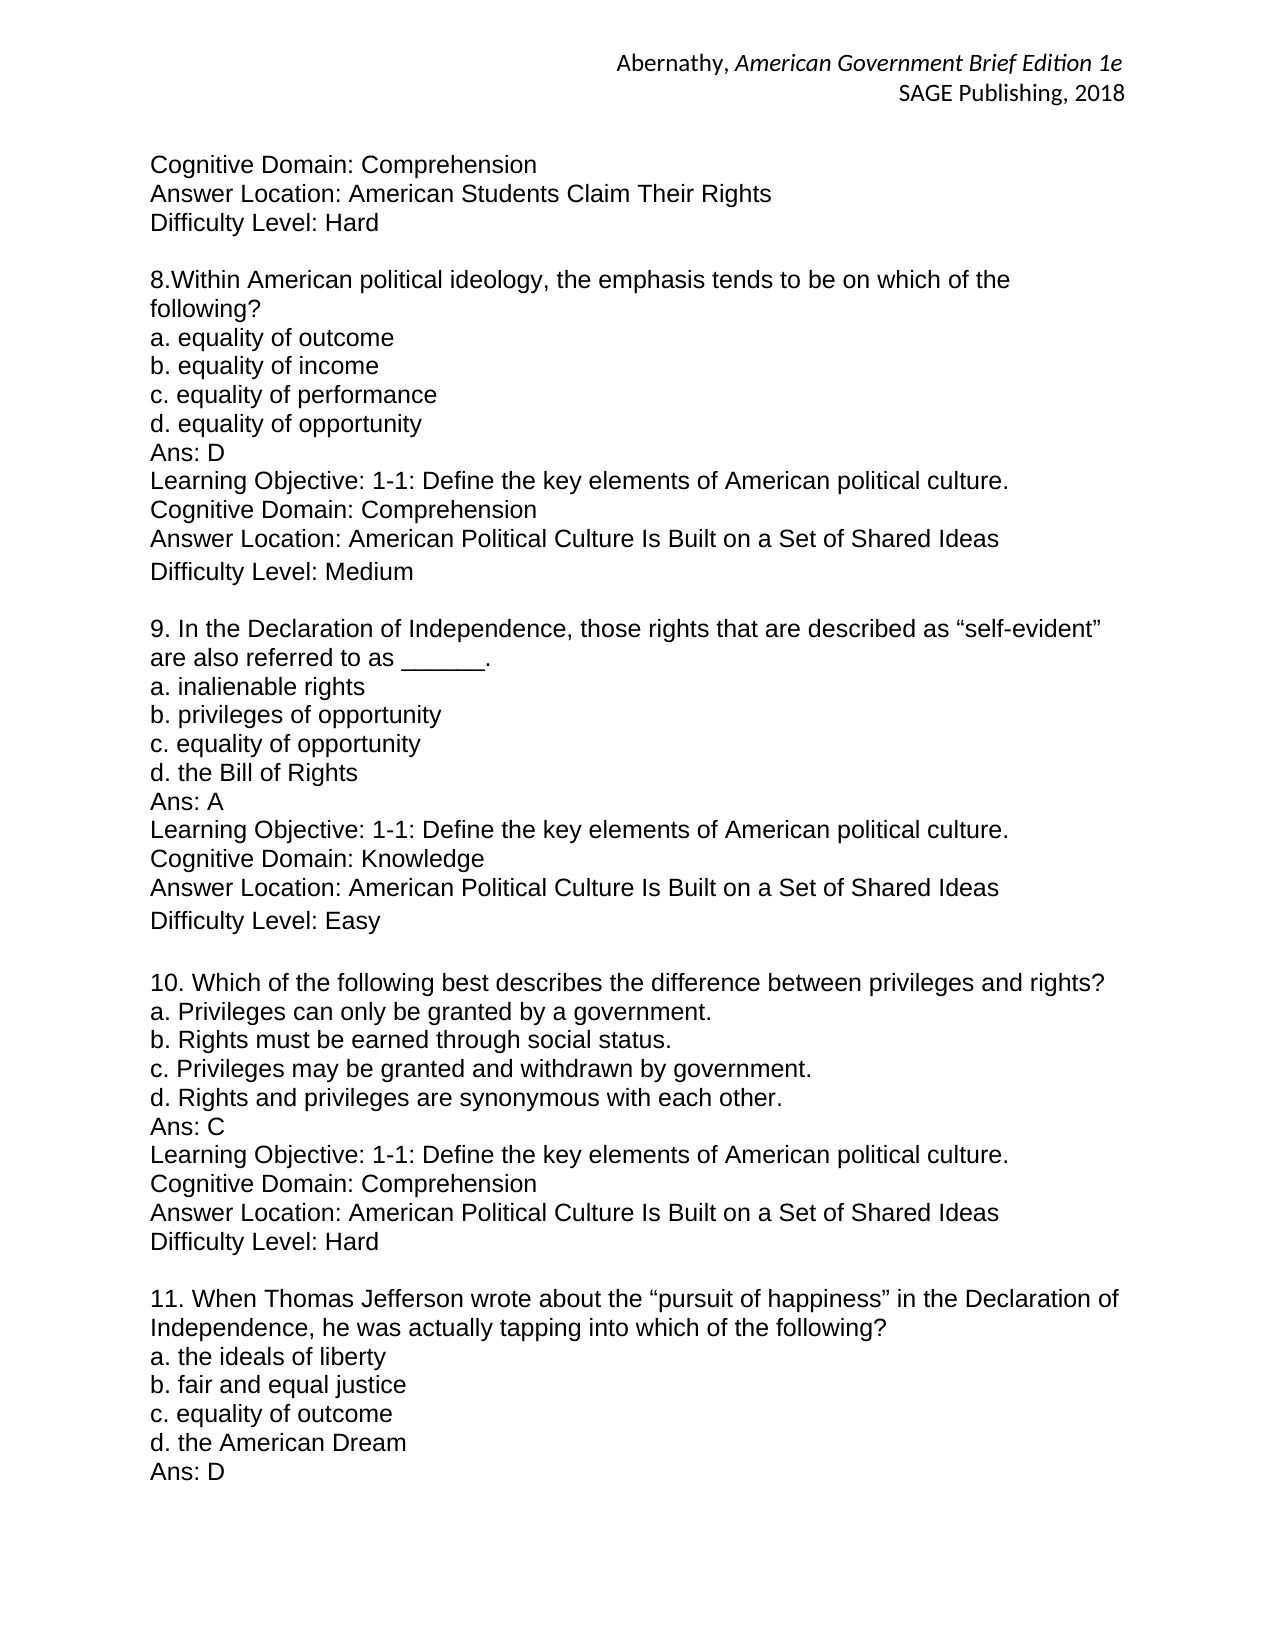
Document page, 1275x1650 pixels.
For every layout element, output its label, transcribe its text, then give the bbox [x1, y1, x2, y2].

text b. privileges of opportunity [150, 701, 1125, 729]
text Cognitive Domain: Comprehension [150, 1169, 1125, 1198]
text Ans: C [150, 1112, 1125, 1140]
text c. Privileges may be granted and withdrawn by government. [150, 1054, 1125, 1083]
text Difficulty Level: Medium [150, 557, 1125, 586]
text c. equality of opportunity [150, 729, 1125, 758]
text Learning Objective: 1-1: Define the key elements of American political culture. [150, 466, 1125, 495]
text 11. When Thomas Jefferson wrote about the “pursuit of happiness” in the Declaration of Independence, he was actually tapping into which of the following? [150, 1284, 1125, 1342]
text a. equality of outcome [150, 322, 1125, 351]
text Difficulty Level: Hard [150, 207, 1125, 236]
text Difficulty Level: Easy [150, 906, 1125, 935]
text Cognitive Domain: Comprehension [150, 495, 1125, 524]
text Difficulty Level: Hard [150, 1227, 1125, 1255]
text b. fair and equal justice [150, 1370, 1125, 1399]
text a. Privileges can only be granted by a government. [150, 997, 1125, 1025]
text Learning Objective: 1-1: Define the key elements of American political culture. [150, 816, 1125, 844]
text Answer Location: American Political Culture Is Built on a Set of Shared Ideas [150, 1198, 1125, 1227]
text Answer Location: American Students Claim Their Rights [150, 179, 1125, 207]
text a. inalienable rights [150, 672, 1125, 701]
text d. Rights and privileges are synonymous with each other. [150, 1083, 1125, 1112]
text b. Rights must be earned through social status. [150, 1025, 1125, 1054]
text Ans: D [150, 1457, 1125, 1485]
text Ans: D [150, 437, 1125, 466]
text d. equality of opportunity [150, 409, 1125, 437]
text a. the ideals of liberty [150, 1342, 1125, 1370]
text Cognitive Domain: Comprehension [150, 150, 1125, 179]
text c. equality of performance [150, 380, 1125, 409]
text 9. In the Declaration of Independence, those rights that are described as “self-evident” are also referred to as ______. [150, 614, 1125, 672]
text d. the Bill of Rights [150, 758, 1125, 787]
text Ans: A [150, 787, 1125, 816]
text Answer Location: American Political Culture Is Built on a Set of Shared Ideas [150, 873, 1125, 902]
text d. the American Dream [150, 1428, 1125, 1457]
text Learning Objective: 1-1: Define the key elements of American political culture. [150, 1140, 1125, 1169]
text c. equality of outcome [150, 1399, 1125, 1428]
text b. equality of income [150, 351, 1125, 380]
text 10. Which of the following best describes the difference between privileges and rights? [150, 968, 1125, 997]
text Answer Location: American Political Culture Is Built on a Set of Shared Ideas [150, 524, 1125, 552]
text Cognitive Domain: Knowledge [150, 844, 1125, 873]
text 8.Within American political ideology, the emphasis tends to be on which of the following? [150, 265, 1125, 322]
